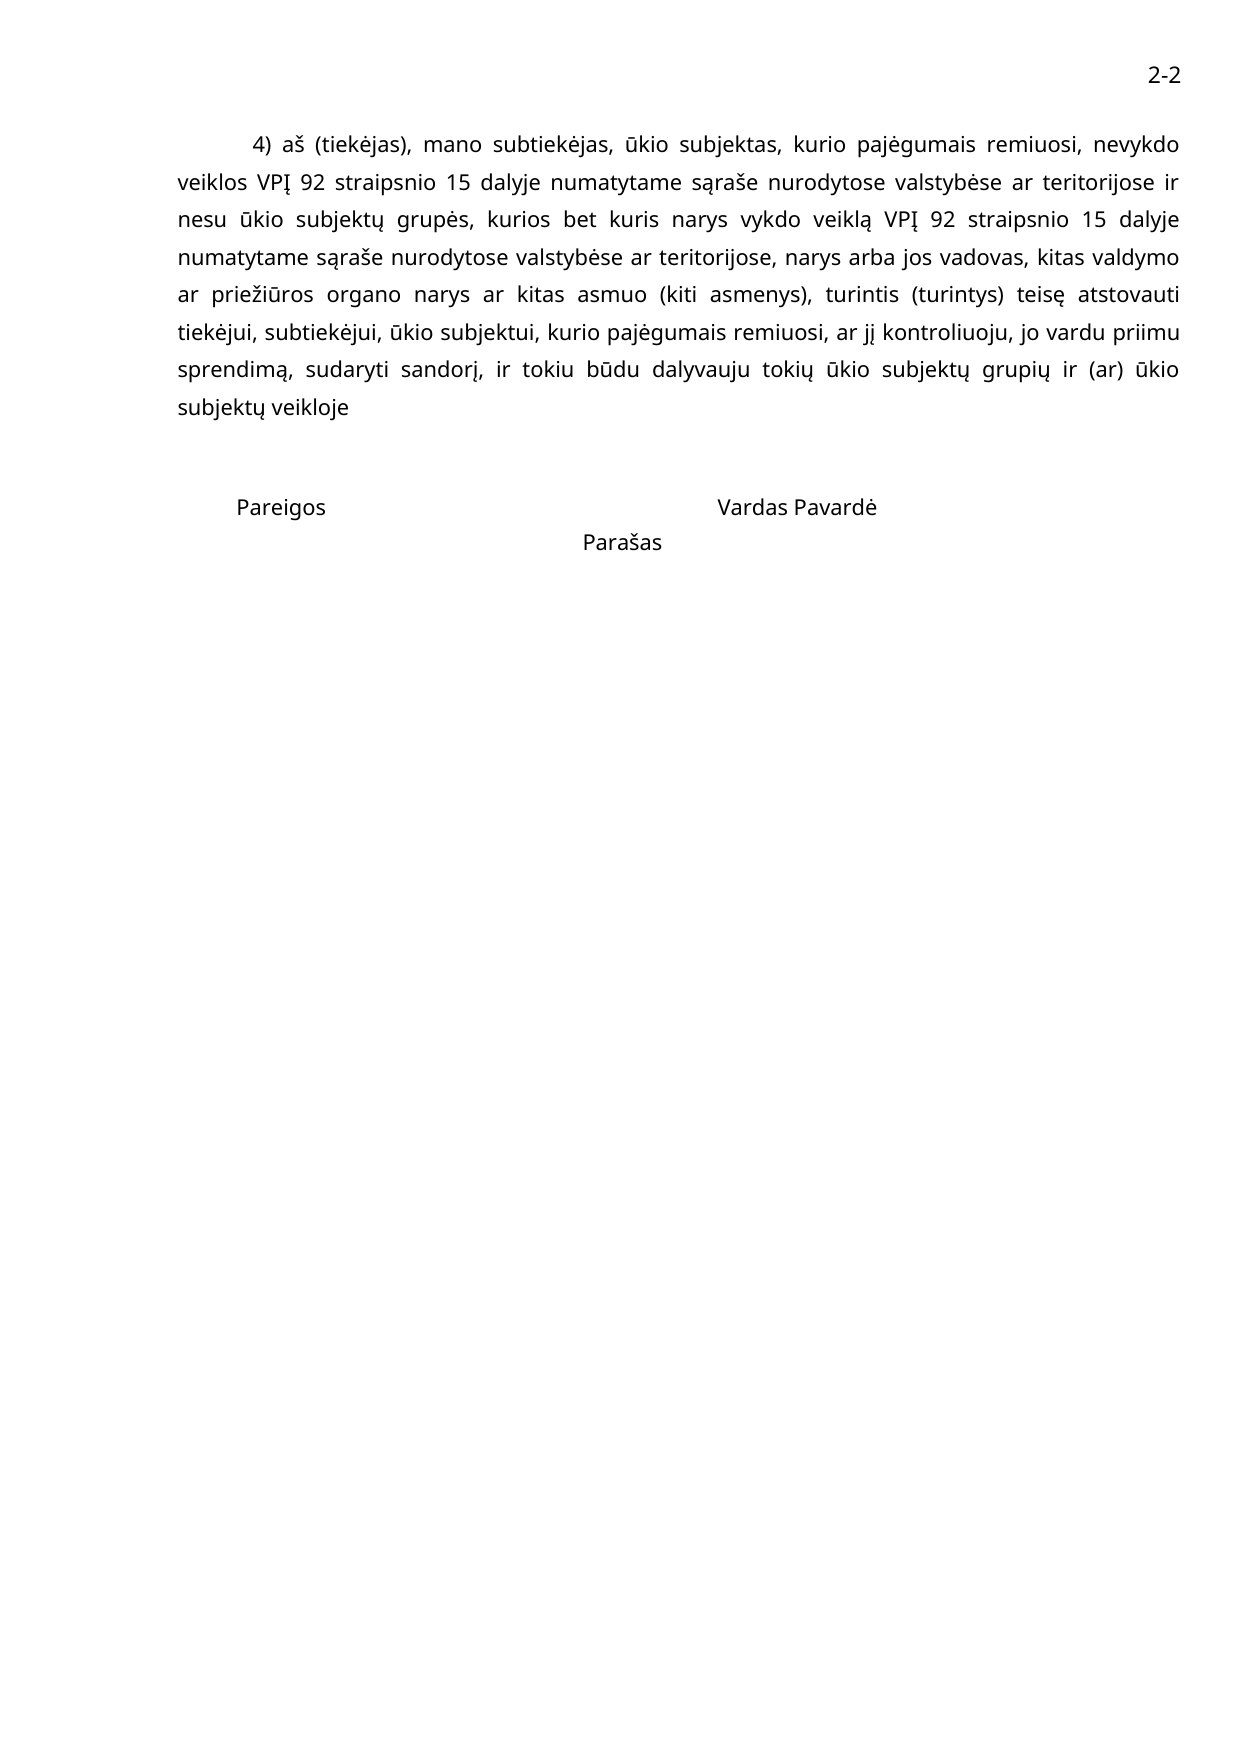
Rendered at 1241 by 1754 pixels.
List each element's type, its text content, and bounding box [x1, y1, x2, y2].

text 4) aš (tiekėjas), mano subtiekėjas, ūkio subjektas, kurio pajėgumais remiuosi, nevykdo veiklos VPĮ 92 straipsnio 15 dalyje numatytame sąraše nurodytose valstybėse ar teritorijose ir nesu ūkio subjektų grupės, kurios bet kuris narys vykdo veiklą VPĮ 92 straipsnio 15 dalyje numatytame sąraše nurodytose valstybėse ar teritorijose, narys arba jos vadovas, kitas valdymo ar priežiūros organo narys ar kitas asmuo (kiti asmenys), turintis (turintys) teisę atstovauti tiekėjui, subtiekėjui, ūkio subjektui, kurio pajėgumais remiuosi, ar jį kontroliuoju, jo vardu priimu sprendimą, sudaryti sandorį, ir tokiu būdu dalyvauju tokių ūkio subjektų grupių ir (ar) ūkio subjektų veikloje [177, 122, 1181, 422]
text Pareigos Vardas Pavardė Parašas [236, 492, 1181, 556]
